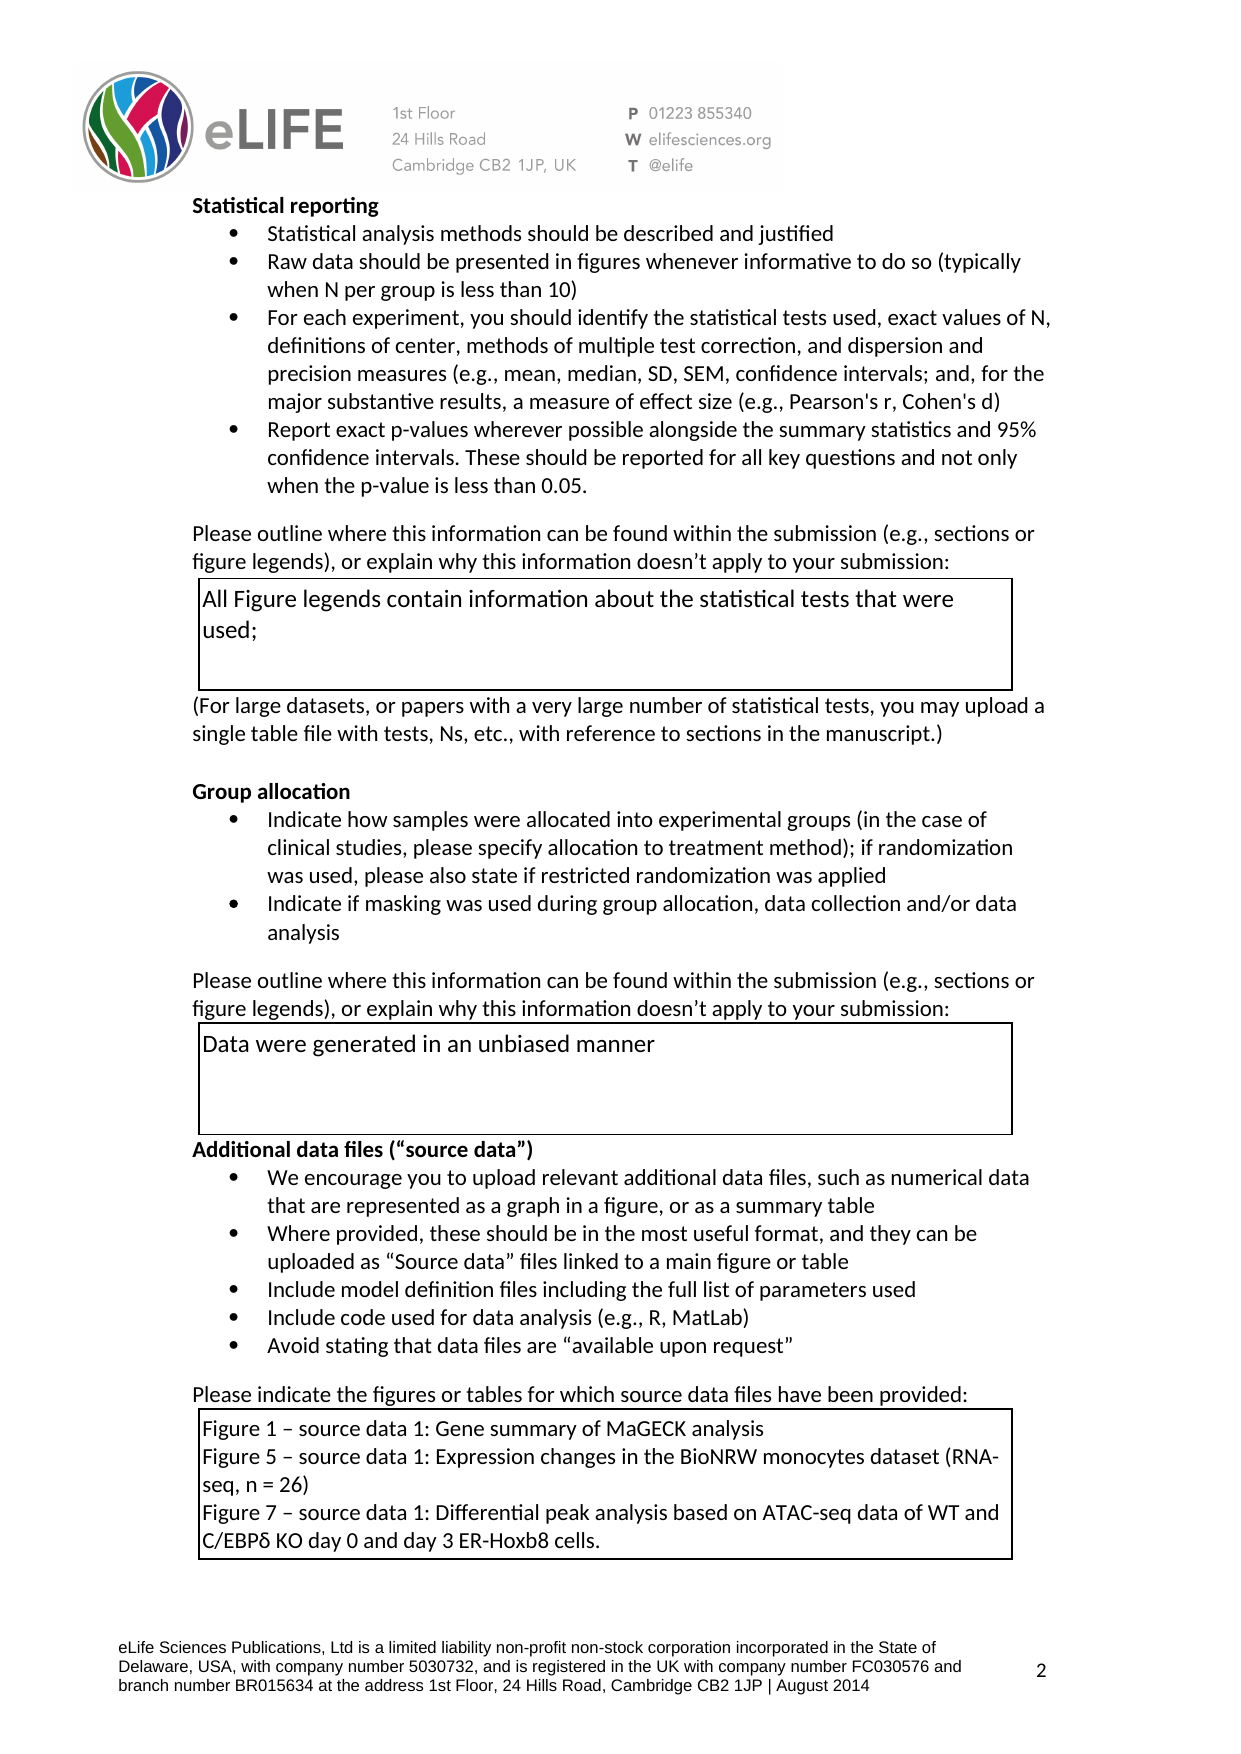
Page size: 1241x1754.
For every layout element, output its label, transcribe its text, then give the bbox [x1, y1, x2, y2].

text Data were generated in an unbiased manner [200, 1026, 1011, 1060]
list Avoid stating that data files are “available upon request” [229, 1332, 1053, 1359]
list Include model definition files including the full list of parameters used [229, 1276, 1053, 1303]
text Figure 5 – source data 1: Expression changes in the BioNRW monocytes dataset (RNA-seq, n = 26) [202, 1442, 1009, 1498]
list Report exact p-values wherever possible alongside the summary statistics and 95% confidence intervals. These should be reported for all key questions and not only when the p-value is less than 0.05. [229, 415, 1053, 499]
list Indicate how samples were allocated into experimental groups (in the case of clinical studies, please specify allocation to treatment method); if randomization was used, please also state if restricted randomization was applied [229, 806, 1053, 889]
text Additional data files (“source data”) [192, 1052, 1053, 1163]
text (For large datasets, or papers with a very large number of statistical tests, you may upload a single table file with tests, Ns, etc., with reference to sections in the manuscript.) [192, 603, 1053, 747]
list Indicate if masking was used during group allocation, data collection and/or data analysis [229, 889, 1053, 946]
list Raw data should be presented in figures whenever informative to do so (typically when N per group is less than 10) [229, 247, 1053, 303]
list Include code used for data analysis (e.g., R, MatLab) [229, 1303, 1053, 1332]
text Please indicate the figures or tables for which source data files have been provided: [192, 1380, 1053, 1408]
list We encourage you to upload relevant additional data files, such as numerical data that are represented as a graph in a figure, or as a summary table [229, 1163, 1053, 1219]
list Where provided, these should be in the most useful format, and they can be uploaded as “Source data” files linked to a main figure or table [229, 1219, 1053, 1276]
text All Figure legends contain information about the statistical tests that were used; [200, 581, 1011, 646]
text Figure 7 – source data 1: Differential peak analysis based on ATAC-seq data of WT and C/EBPδ KO day 0 and day 3 ER-Hoxb8 cells. [200, 1498, 1011, 1556]
list For each experiment, you should identify the statistical tests used, exact values of N, definitions of center, methods of multiple test correction, and dispersion and precision measures (e.g., mean, median, SD, SEM, confidence intervals; and, for the major substantive results, a measure of effect size (e.g., Pearson's r, Cohen's d) [229, 303, 1053, 415]
list Statistical analysis methods should be described and justified [229, 219, 1053, 247]
text Group allocation [192, 777, 1053, 806]
picture [73, 59, 784, 191]
text Statistical reporting [192, 191, 1053, 219]
text Figure 1 – source data 1: Gene summary of MaGECK analysis [200, 1412, 1011, 1442]
